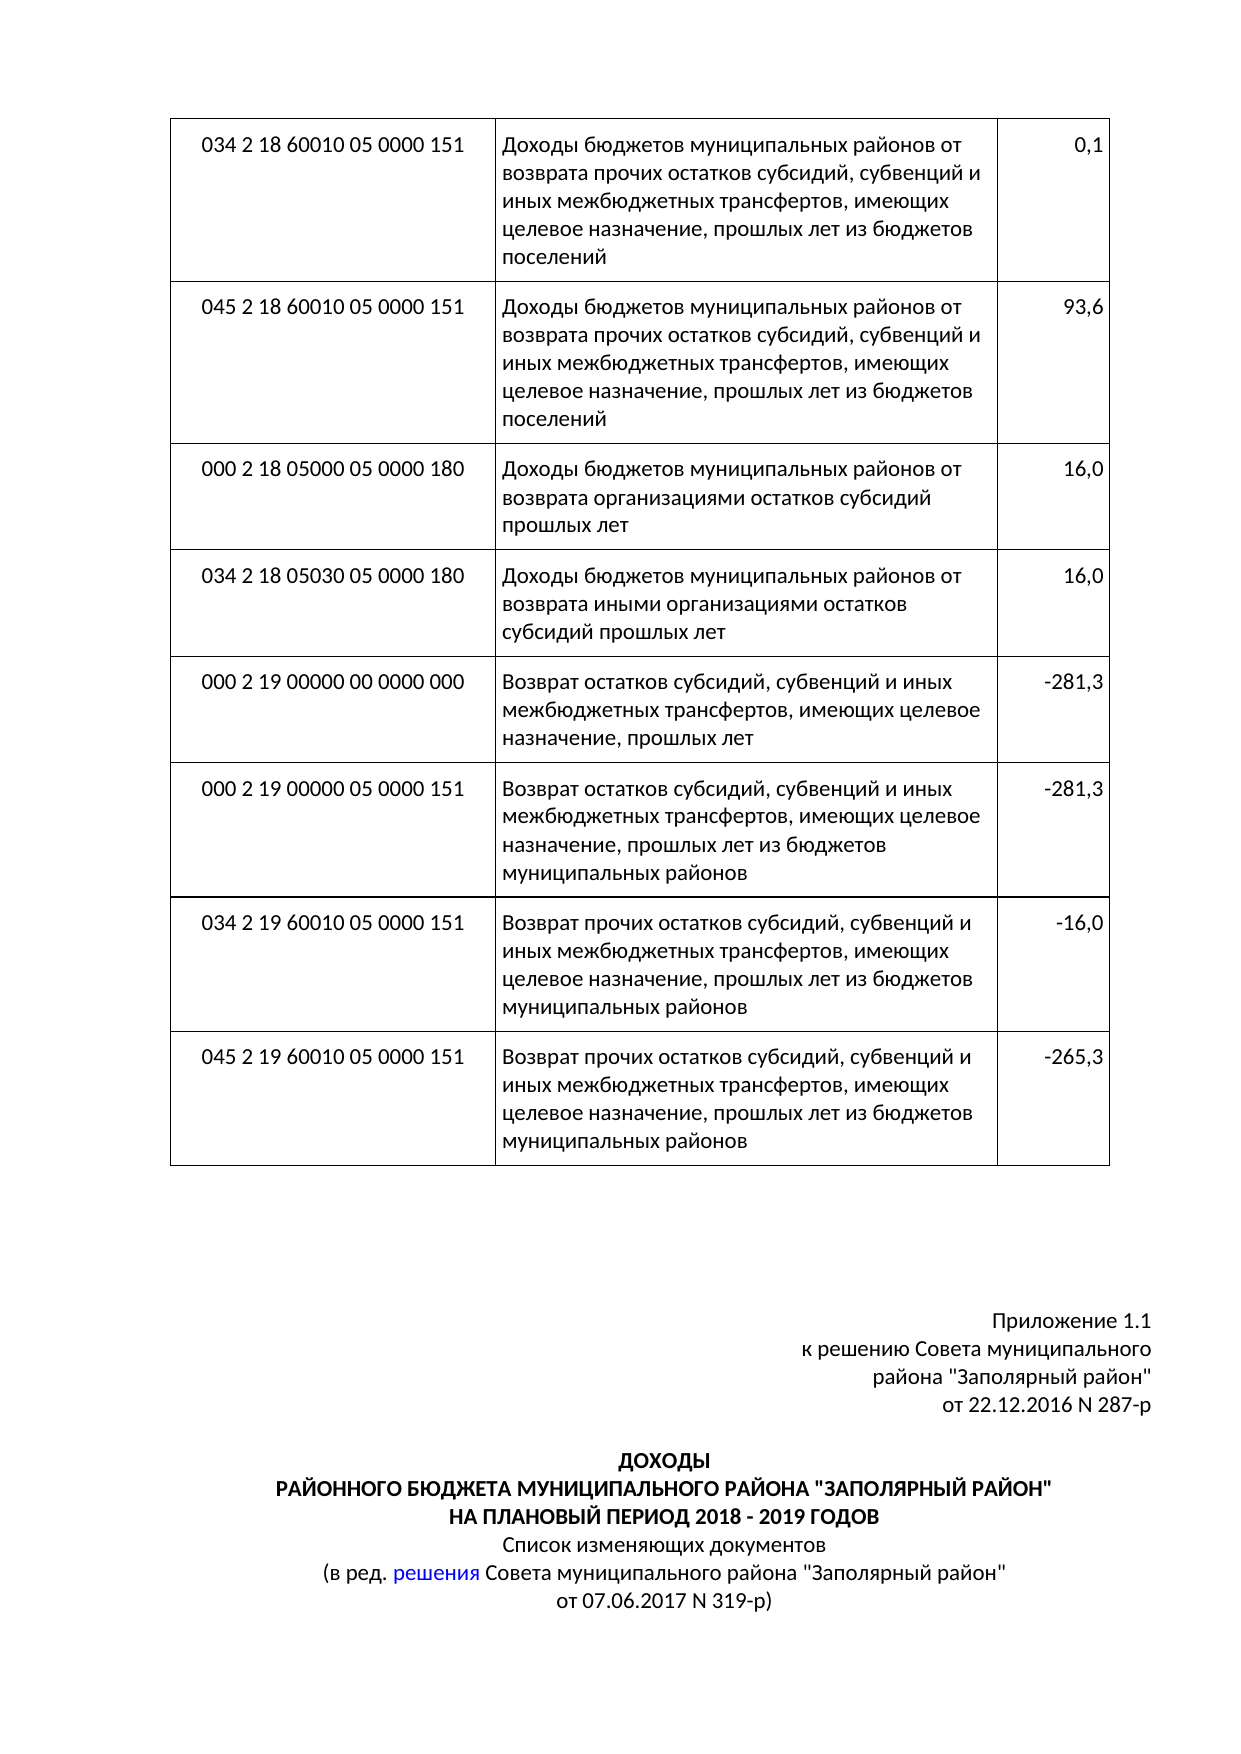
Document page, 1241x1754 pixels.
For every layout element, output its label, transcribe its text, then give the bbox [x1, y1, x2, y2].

table_cell 0,1 [998, 119, 1109, 281]
text (в ред. решения Совета муниципального района "Заполярный район" [177, 1558, 1152, 1586]
table_cell Возврат остатков субсидий, субвенций и иных межбюджетных трансфертов, имеющих целевое назначение, прошлых лет из бюджетов муниципальных районов [496, 763, 997, 896]
title РАЙОННОГО БЮДЖЕТА МУНИЦИПАЛЬНОГО РАЙОНА "ЗАПОЛЯРНЫЙ РАЙОН" [177, 1474, 1152, 1502]
table_cell Возврат прочих остатков субсидий, субвенций и иных межбюджетных трансфертов, имеющих целевое назначение, прошлых лет из бюджетов муниципальных районов [496, 898, 997, 1031]
table_cell -265,3 [998, 1032, 1109, 1165]
text от 22.12.2016 N 287-р [177, 1390, 1152, 1418]
text района "Заполярный район" [177, 1362, 1152, 1390]
text Приложение 1.1 [177, 1306, 1152, 1334]
table_cell 000 2 19 00000 00 0000 000 [171, 657, 495, 762]
title НА ПЛАНОВЫЙ ПЕРИОД 2018 - 2019 ГОДОВ [177, 1502, 1152, 1530]
text Список изменяющих документов [177, 1530, 1152, 1558]
table_cell Доходы бюджетов муниципальных районов от возврата прочих остатков субсидий, субвенций и иных межбюджетных трансфертов, имеющих целевое назначение, прошлых лет из бюджетов поселений [496, 119, 997, 281]
table_cell 045 2 19 60010 05 0000 151 [171, 1032, 495, 1165]
table_cell 16,0 [998, 444, 1109, 549]
table_cell Возврат прочих остатков субсидий, субвенций и иных межбюджетных трансфертов, имеющих целевое назначение, прошлых лет из бюджетов муниципальных районов [496, 1032, 997, 1165]
table_cell -16,0 [998, 898, 1109, 1031]
text от 07.06.2017 N 319-р) [177, 1586, 1152, 1614]
table_cell 034 2 19 60010 05 0000 151 [171, 898, 495, 1031]
table_cell 000 2 18 05000 05 0000 180 [171, 444, 495, 549]
table_cell Доходы бюджетов муниципальных районов от возврата иными организациями остатков субсидий прошлых лет [496, 550, 997, 656]
text к решению Совета муниципального [177, 1334, 1152, 1362]
table_cell Доходы бюджетов муниципальных районов от возврата прочих остатков субсидий, субвенций и иных межбюджетных трансфертов, имеющих целевое назначение, прошлых лет из бюджетов поселений [496, 282, 997, 443]
table_cell 16,0 [998, 550, 1109, 656]
title ДОХОДЫ [177, 1446, 1152, 1474]
table_cell 034 2 18 60010 05 0000 151 [171, 119, 495, 281]
table_cell -281,3 [998, 763, 1109, 896]
table_cell 045 2 18 60010 05 0000 151 [171, 282, 495, 443]
table_cell Доходы бюджетов муниципальных районов от возврата организациями остатков субсидий прошлых лет [496, 444, 997, 549]
table_cell -281,3 [998, 657, 1109, 762]
table_cell 93,6 [998, 282, 1109, 443]
table_cell 034 2 18 05030 05 0000 180 [171, 550, 495, 656]
table_cell 000 2 19 00000 05 0000 151 [171, 763, 495, 896]
table_cell Возврат остатков субсидий, субвенций и иных межбюджетных трансфертов, имеющих целевое назначение, прошлых лет [496, 657, 997, 762]
